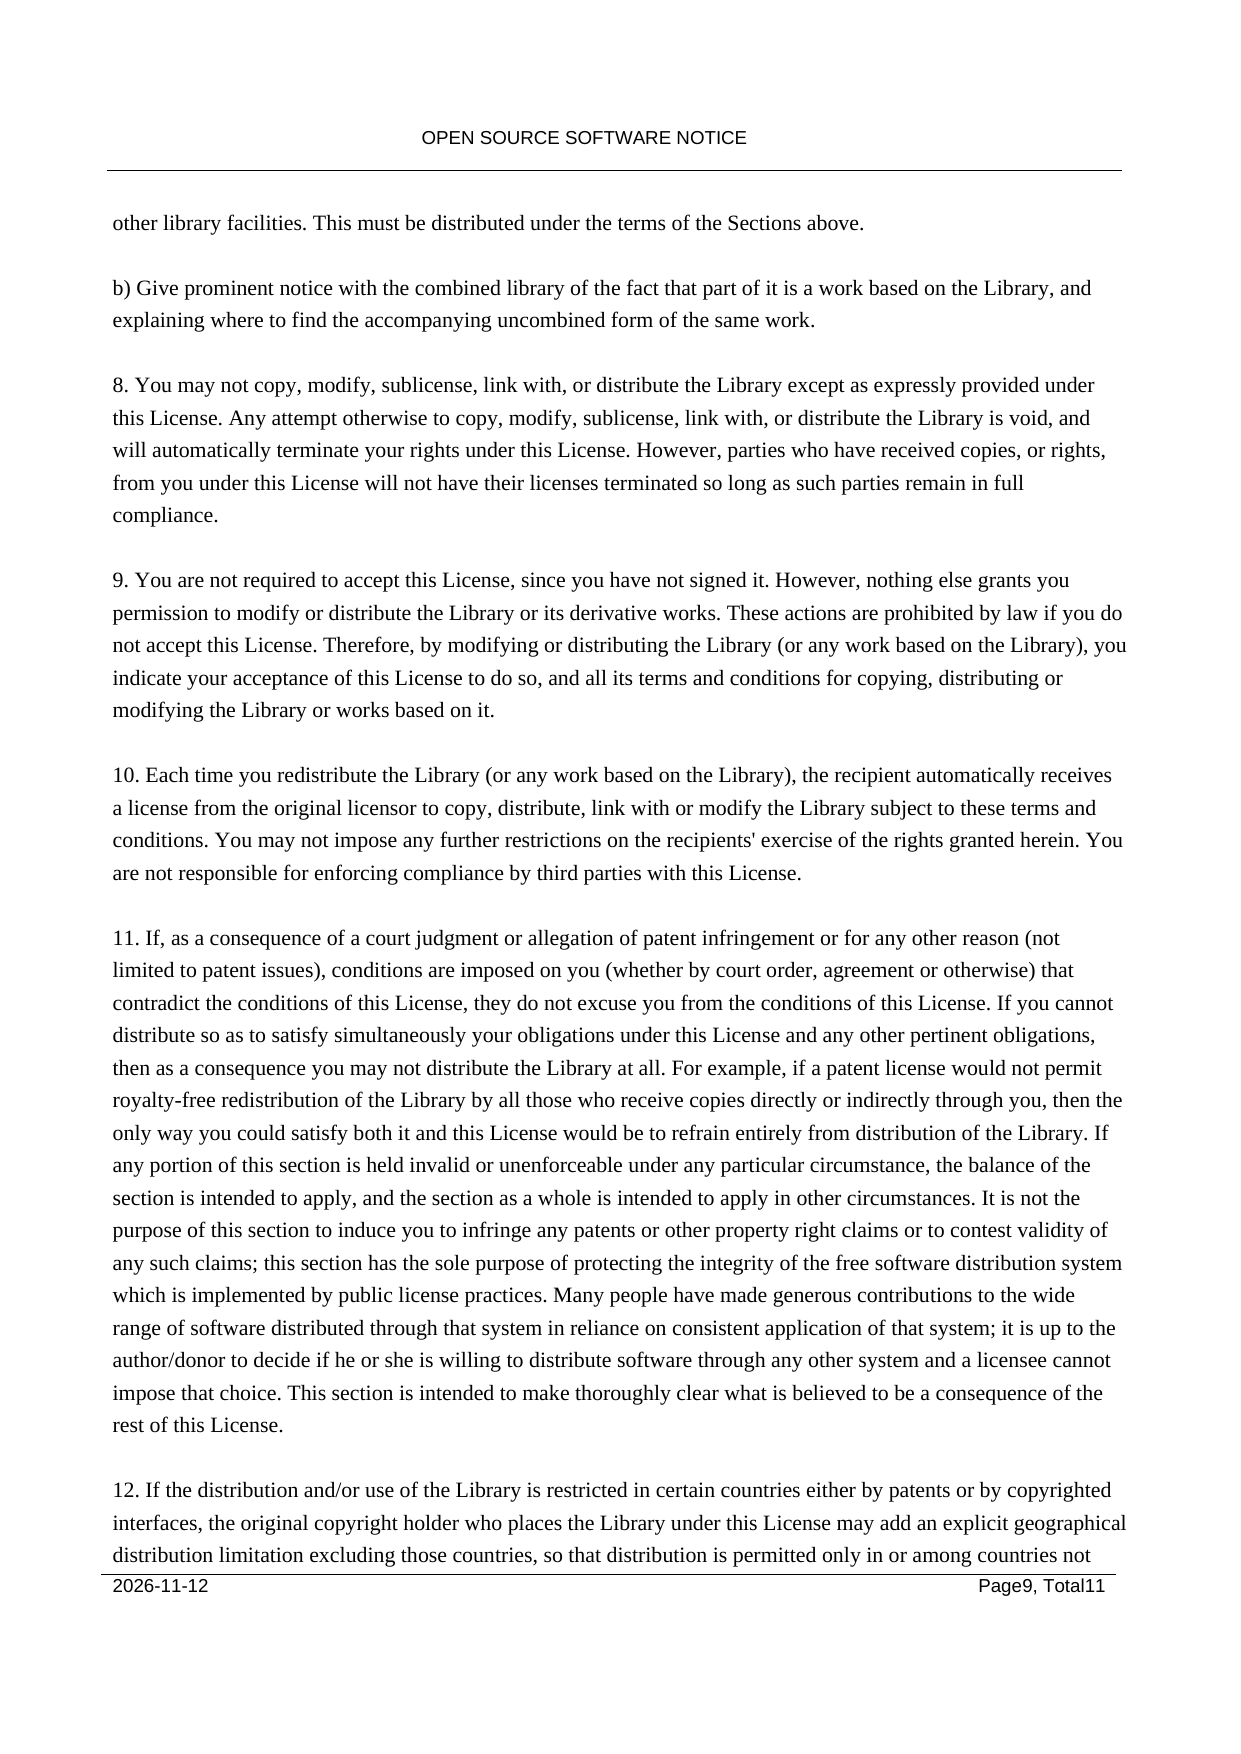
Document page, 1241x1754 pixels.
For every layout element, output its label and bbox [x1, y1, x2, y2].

text [112, 206, 1128, 1571]
